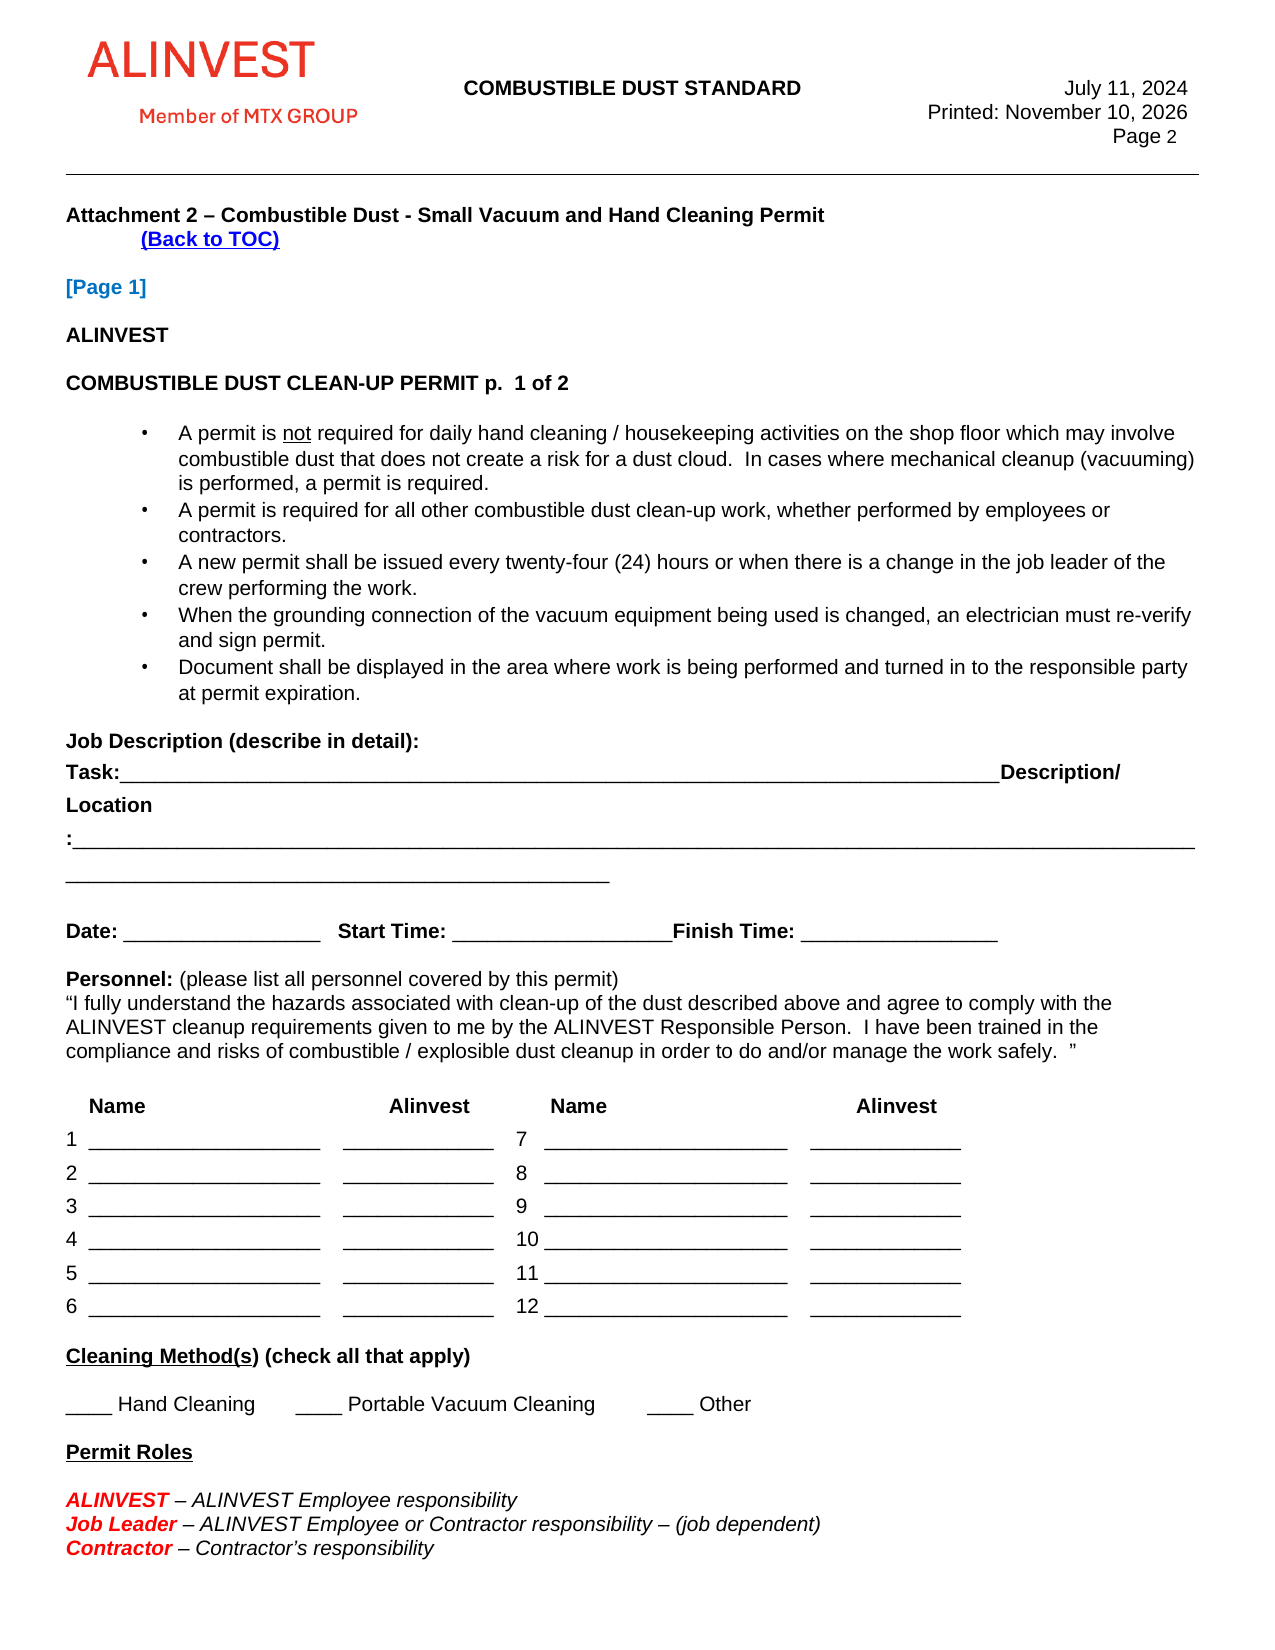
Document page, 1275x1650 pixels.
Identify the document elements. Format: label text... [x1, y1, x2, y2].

text ALINVEST [66, 323, 1200, 347]
text 6 ____________________ _____________ 12 _____________________ _____________ [66, 1287, 1200, 1320]
text Name Alinvest Name Alinvest [66, 1087, 1200, 1120]
text Contractor – Contractor’s responsibility [66, 1536, 1200, 1560]
list A new permit shall be issued every twenty-four (24) hours or when there is a change in the job leader of the crew performing the work. [141, 547, 1200, 600]
list Document shall be displayed in the area where work is being performed and turned in to the responsible party at permit expiration. [141, 652, 1200, 704]
list When the grounding connection of the vacuum equipment being used is changed, an electrician must re-verify and sign permit. [141, 600, 1200, 652]
text 3 ____________________ _____________ 9 _____________________ _____________ [66, 1187, 1200, 1220]
text 1 ____________________ _____________ 7 _____________________ _____________ [66, 1120, 1200, 1153]
text ____ Hand Cleaning ____ Portable Vacuum Cleaning ____ Other [66, 1392, 1200, 1416]
text Personnel: (please list all personnel covered by this permit) [66, 967, 1200, 991]
text Attachment 2 – Combustible Dust - Small Vacuum and Hand Cleaning Permit (Back to TOC) [66, 203, 1200, 251]
text Job Leader – ALINVEST Employee or Contractor responsibility – (job dependent) [66, 1512, 1200, 1536]
text 5 ____________________ _____________ 11 _____________________ _____________ [66, 1253, 1200, 1287]
list A permit is required for all other combustible dust clean-up work, whether performed by employees or contractors. [141, 495, 1200, 547]
text “I fully understand the hazards associated with clean-up of the dust described above and agree to comply with the ALINVEST cleanup requirements given to me by the ALINVEST Responsible Person. I have been trained in the compliance and risks of combustible / explosible dust cleanup in order to do and/or manage the work safely. ” [66, 991, 1200, 1063]
text Task:____________________________________________________________________________Description/Location:________________________________________________________________________________________________________________________________________________ [66, 752, 1200, 886]
text [Page 1] [66, 275, 1200, 299]
text Job Description (describe in detail): [66, 728, 1200, 752]
text Permit Roles [66, 1440, 1200, 1464]
text 4 ____________________ _____________ 10 _____________________ _____________ [66, 1220, 1200, 1253]
text ALINVEST – ALINVEST Employee responsibility [66, 1488, 1200, 1512]
text 2 ____________________ _____________ 8 _____________________ _____________ [66, 1153, 1200, 1187]
text Cleaning Method(s) (check all that apply) [66, 1344, 1200, 1368]
picture [76, 28, 367, 134]
text Date: _________________ Start Time: ___________________Finish Time: _________________ [66, 919, 1200, 943]
list A permit is not required for daily hand cleaning / housekeeping activities on the shop floor which may involve combustible dust that does not create a risk for a dust cloud. In cases where mechanical cleanup (vacuuming) is performed, a permit is required. [141, 418, 1200, 495]
text COMBUSTIBLE DUST CLEAN-UP PERMIT p. 1 of 2 [66, 371, 1200, 394]
